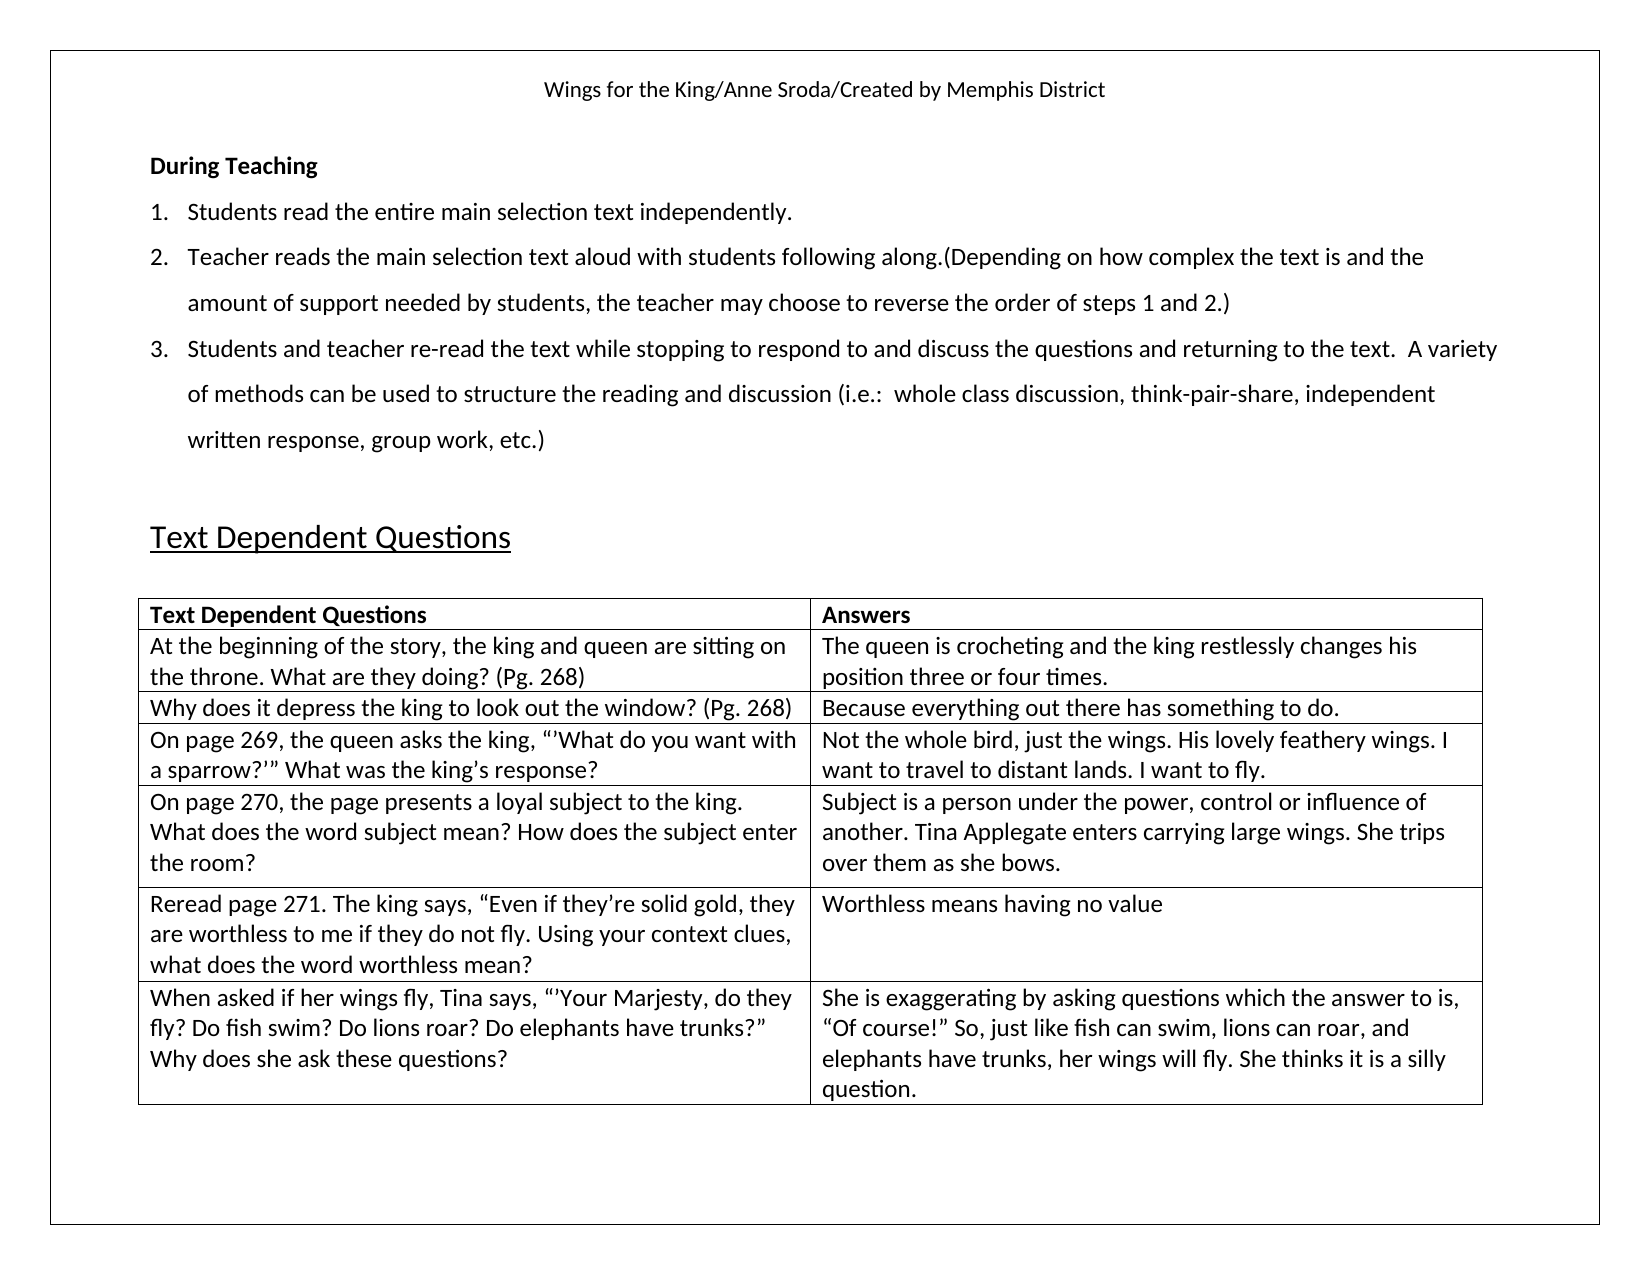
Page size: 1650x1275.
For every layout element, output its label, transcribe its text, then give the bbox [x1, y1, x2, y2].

table_cell Reread page 271. The king says, “Even if they’re solid gold, they are worthless to me if they do not fly. Using your context clues, what does the word worthless mean? [139, 888, 810, 981]
table_cell Why does it depress the king to look out the window? (Pg. 268) [139, 692, 810, 723]
text During Teaching [150, 150, 1500, 181]
table_header Answers [811, 599, 1482, 629]
table_header Text Dependent Questions [139, 599, 810, 629]
table_cell When asked if her wings fly, Tina says, “’Your Marjesty, do they fly? Do fish swim? Do lions roar? Do elephants have trunks?” Why does she ask these questions? [139, 982, 810, 1104]
table_cell On page 269, the queen asks the king, “’What do you want with a sparrow?’” What was the king’s response? [139, 724, 810, 785]
table_cell On page 270, the page presents a loyal subject to the king. What does the word subject mean? How does the subject enter the room? [139, 786, 810, 887]
table_cell Because everything out there has something to do. [811, 692, 1482, 723]
table_cell Worthless means having no value [811, 888, 1482, 981]
table_cell Subject is a person under the power, control or influence of another. Tina Applegate enters carrying large wings. She trips over them as she bows. [811, 786, 1482, 887]
list Teacher reads the main selection text aloud with students following along.(Depending on how complex the text is and the amount of support needed by students, the teacher may choose to reverse the order of steps 1 and 2.) [150, 241, 1500, 318]
list Students read the entire main selection text independently. [150, 196, 1500, 226]
table_cell Not the whole bird, just the wings. His lovely feathery wings. I want to travel to distant lands. I want to fly. [811, 724, 1482, 785]
table_cell The queen is crocheting and the king restlessly changes his position three or four times. [811, 630, 1482, 691]
table_cell At the beginning of the story, the king and queen are sitting on the throne. What are they doing? (Pg. 268) [139, 630, 810, 691]
text Text Dependent Questions [150, 516, 1500, 557]
table_cell She is exaggerating by asking questions which the answer to is, “Of course!” So, just like fish can swim, lions can roar, and elephants have trunks, her wings will fly. She thinks it is a silly question. [811, 982, 1482, 1104]
list Students and teacher re-read the text while stopping to respond to and discuss the questions and returning to the text. A variety of methods can be used to structure the reading and discussion (i.e.: whole class discussion, think-pair-share, independent written response, group work, etc.) [150, 333, 1500, 455]
